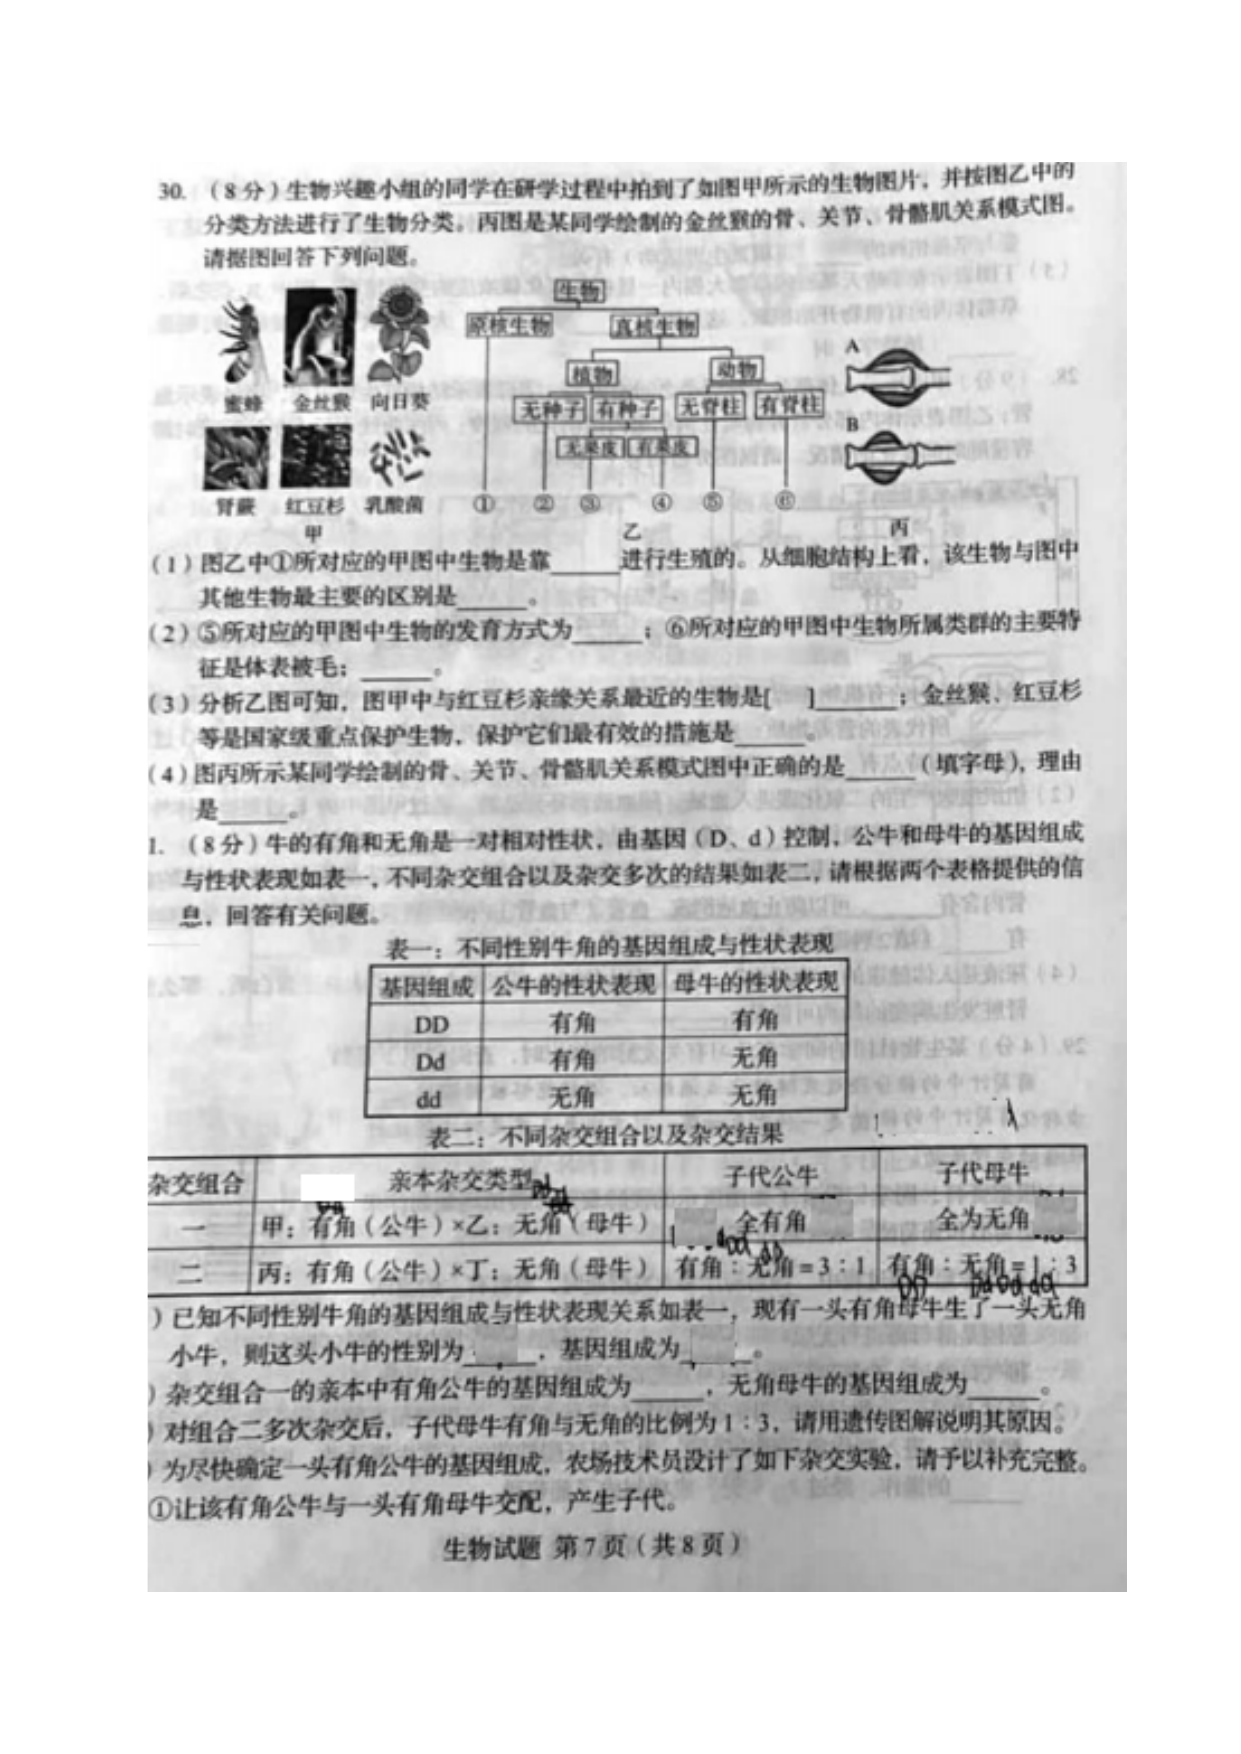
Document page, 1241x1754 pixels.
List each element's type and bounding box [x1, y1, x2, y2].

picture [147, 162, 1127, 1592]
